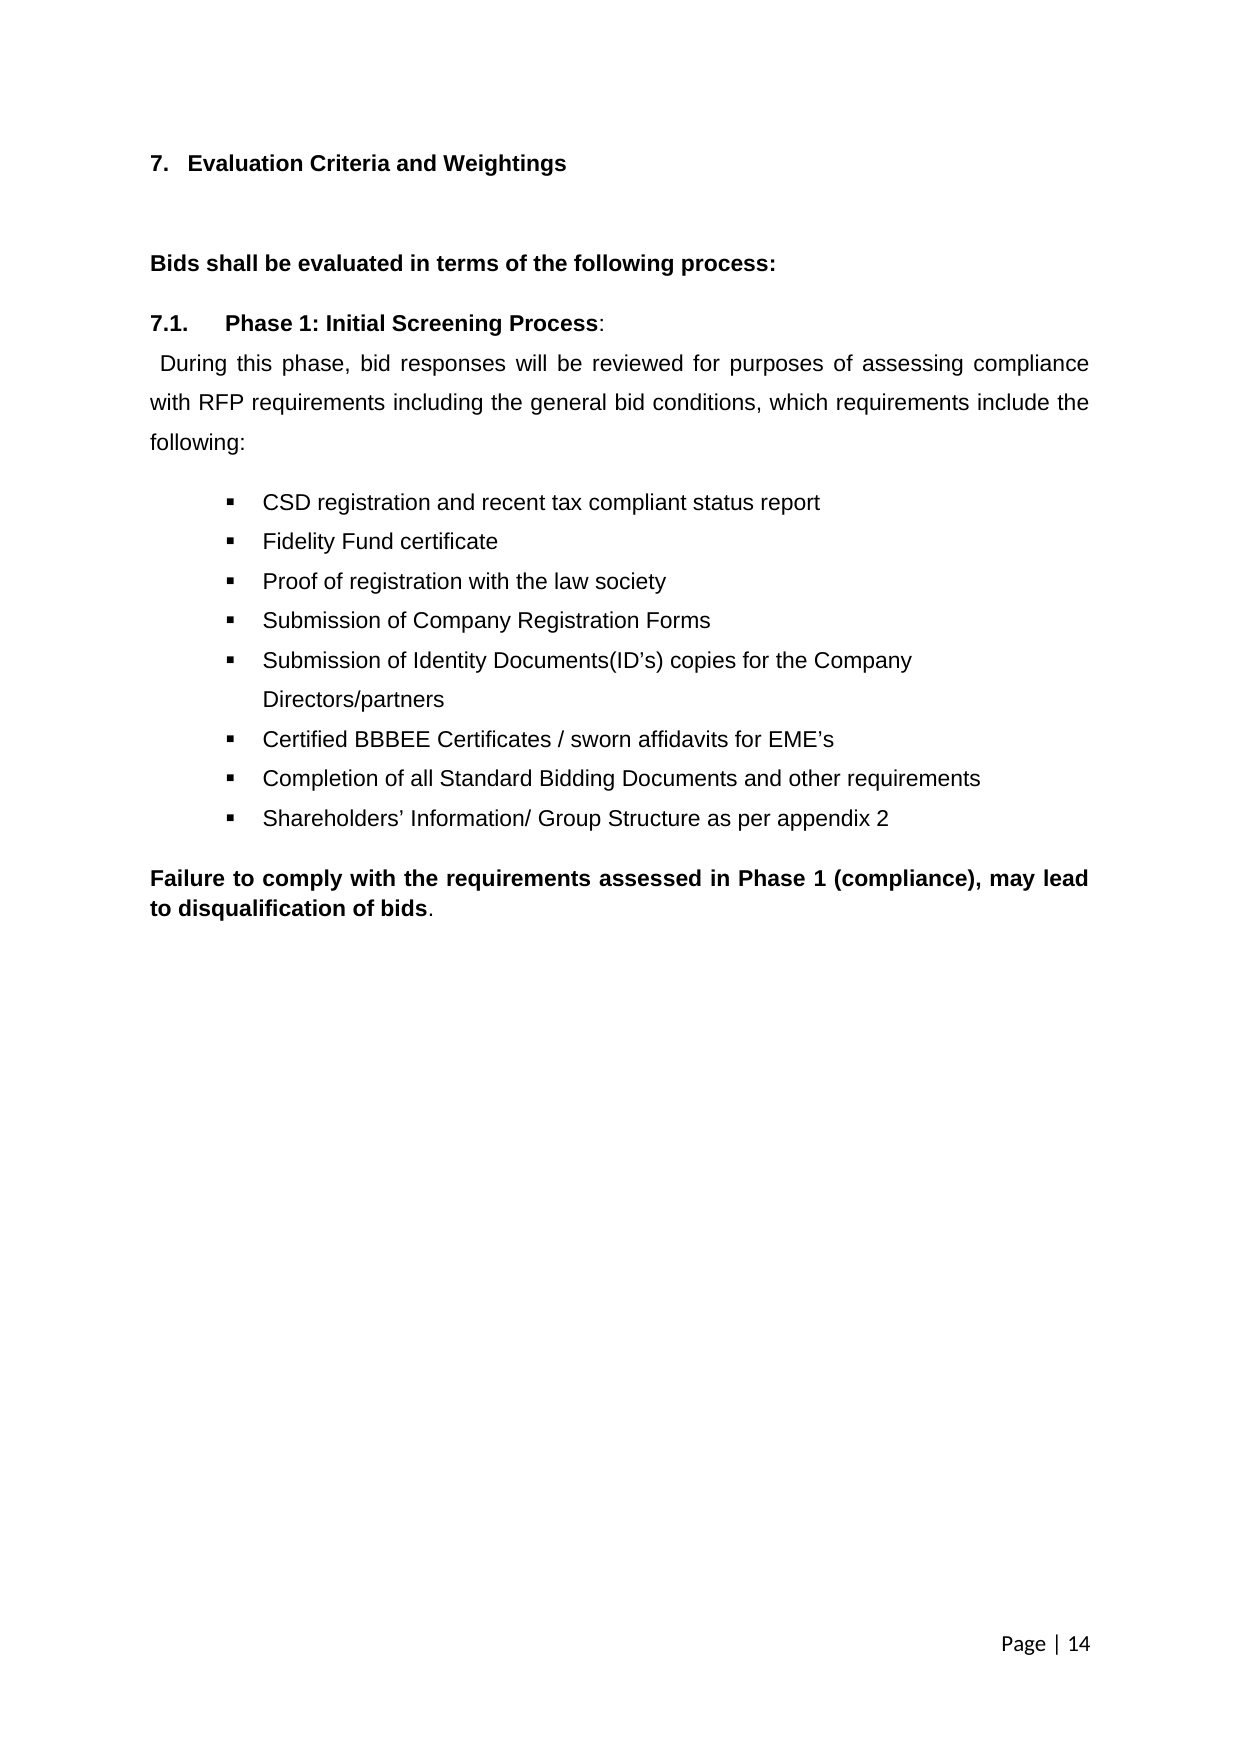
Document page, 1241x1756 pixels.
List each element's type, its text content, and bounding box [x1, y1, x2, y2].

list Submission of Identity Documents(ID’s) copies for the Company Directors/partners [225, 647, 1090, 713]
list Proof of registration with the law society [225, 568, 1090, 594]
list Shareholders’ Information/ Group Structure as per appendix 2 [225, 805, 1090, 831]
list Completion of all Standard Bidding Documents and other requirements [225, 765, 1090, 792]
list Certified BBBEE Certificates / sworn affidavits for EME’s [225, 726, 1090, 752]
list Fidelity Fund certificate [225, 528, 1090, 555]
text Bids shall be evaluated in terms of the following process: [150, 250, 1090, 276]
list Submission of Company Registration Forms [225, 607, 1090, 634]
list CSD registration and recent tax compliant status report [225, 489, 1090, 515]
list Evaluation Criteria and Weightings [150, 150, 1090, 176]
text During this phase, bid responses will be reviewed for purposes of assessing compliance with RFP requirements including the general bid conditions, which requirements include the following: [150, 349, 1090, 455]
list Phase 1: Initial Screening Process: [150, 310, 1090, 336]
text Failure to comply with the requirements assessed in Phase 1 (compliance), may lead to disqualification of bids. [150, 865, 1090, 922]
